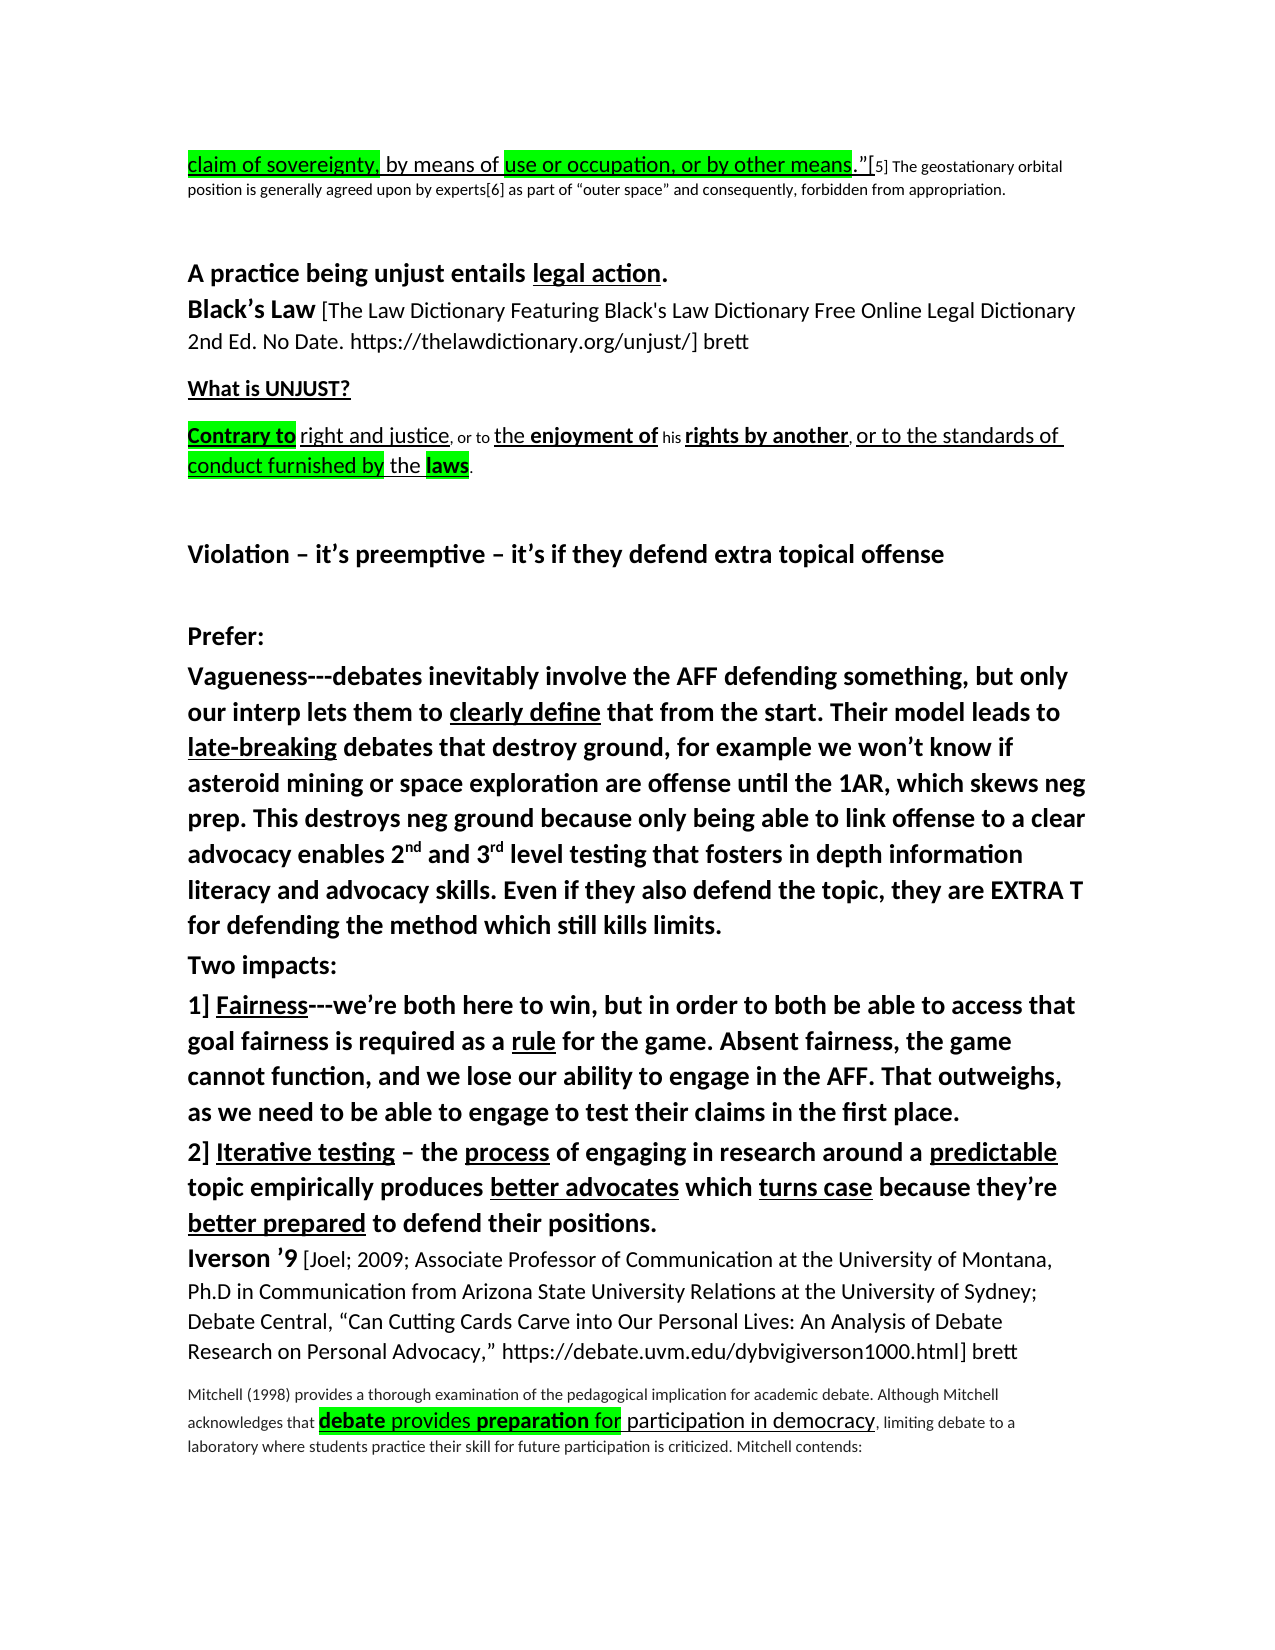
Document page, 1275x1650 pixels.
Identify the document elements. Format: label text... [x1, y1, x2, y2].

subtitle A practice being unjust entails legal action. [187, 257, 1087, 290]
text Black’s Law [The Law Dictionary Featuring Black's Law Dictionary Free Online Legal Dictionary 2nd Ed. No Date. https://thelawdictionary.org/unjust/] brett [187, 292, 1087, 356]
subtitle Prefer: [187, 619, 1087, 652]
subtitle Violation – it’s preemptive – it’s if they defend extra topical offense [187, 537, 1087, 570]
subtitle Vagueness---debates inevitably involve the AFF defending something, but only our interp lets them to clearly define that from the start. Their model leads to late-breaking debates that destroy ground, for example we won’t know if asteroid mining or space exploration are offense until the 1AR, which skews neg prep. This destroys neg ground because only being able to link offense to a clear advocacy enables 2nd and 3rd level testing that fosters in depth information literacy and advocacy skills. Even if they also defend the topic, they are EXTRA T for defending the method which still kills limits. [187, 659, 1087, 942]
subtitle 2] Iterative testing – the process of engaging in research around a predictable topic empirically produces better advocates which turns case because they’re better prepared to defend their positions. [187, 1135, 1087, 1239]
text Contrary to right and justice, or to the enjoyment of his rights by another, or to the standards of conduct furnished by the laws. [187, 421, 1087, 479]
text Mitchell (1998) provides a thorough examination of the pedagogical implication for academic debate. Although Mitchell acknowledges that debate provides preparation for participation in democracy, limiting debate to a laboratory where students practice their skill for future participation is criticized. Mitchell contends: [187, 1384, 1087, 1457]
subtitle Two impacts: [187, 948, 1087, 981]
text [187, 150, 1087, 200]
text Iverson ’9 [Joel; 2009; Associate Professor of Communication at the University of Montana, Ph.D in Communication from Arizona State University Relations at the University of Sydney; Debate Central, “Can Cutting Cards Carve into Our Personal Lives: An Analysis of Debate Research on Personal Advocacy,” https://debate.uvm.edu/dybvigiverson1000.html] brett [187, 1242, 1087, 1365]
subtitle 1] Fairness---we’re both here to win, but in order to both be able to access that goal fairness is required as a rule for the game. Absent fairness, the game cannot function, and we lose our ability to engage in the AFF. That outweighs, as we need to be able to engage to test their claims in the first place. [187, 988, 1087, 1128]
text What is UNJUST? [187, 374, 1087, 402]
